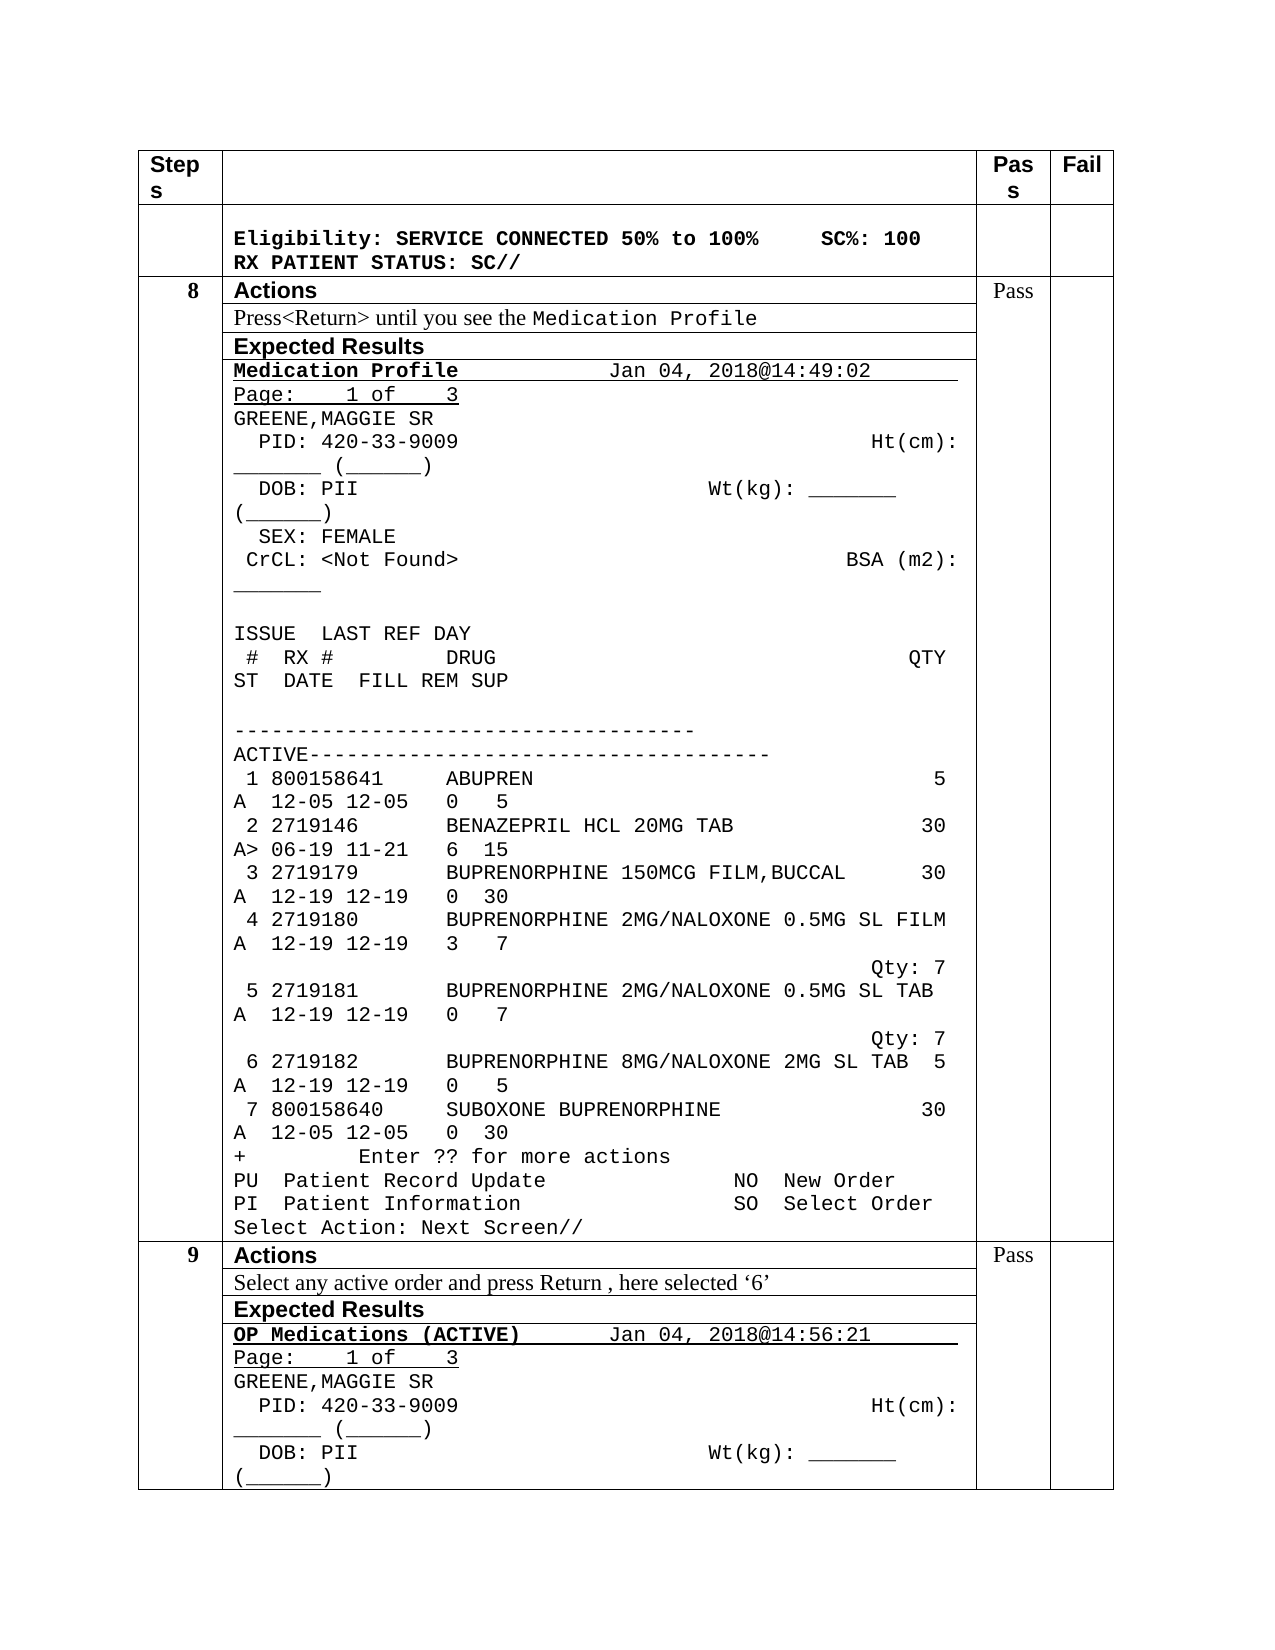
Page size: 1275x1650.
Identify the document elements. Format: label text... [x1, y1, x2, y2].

table_cell [1051, 277, 1113, 1241]
table_header Pass [977, 151, 1050, 204]
table_cell [1051, 1242, 1113, 1489]
table_cell Pass [977, 1242, 1050, 1489]
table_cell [223, 205, 976, 276]
table_cell 9 [139, 1242, 222, 1489]
table_header [223, 151, 976, 204]
table_cell Pass [977, 277, 1050, 1241]
table_cell Actions [223, 277, 976, 303]
table_cell Medication Profile Jan 04, 2018@14:49:02 Page: 1 of 3 GREENE,MAGGIE SR PID: 420-33-9009 Ht(cm): _______ (______) DOB: PII Wt(kg): _______ (______) SEX: FEMALE CrCL: <Not Found> BSA (m2): _______ ISSUE LAST REF DAY # RX # DRUG QTY ST DATE FILL REM SUP -------------------------------------ACTIVE------------------------------------- 1 800158641 ABUPREN 5 A 12-05 12-05 0 5 2 2719146 BENAZEPRIL HCL 20MG TAB 30 A> 06-19 11-21 6 15 3 2719179 BUPRENORPHINE 150MCG FILM,BUCCAL 30 A 12-19 12-19 0 30 4 2719180 BUPRENORPHINE 2MG/NALOXONE 0.5MG SL FILM A 12-19 12-19 3 7 Qty: 7 5 2719181 BUPRENORPHINE 2MG/NALOXONE 0.5MG SL TAB A 12-19 12-19 0 7 Qty: 7 6 2719182 BUPRENORPHINE 8MG/NALOXONE 2MG SL TAB 5 A 12-19 12-19 0 5 7 800158640 SUBOXONE BUPRENORPHINE 30 A 12-05 12-05 0 30 + Enter ?? for more actions PU Patient Record Update NO New Order PI Patient Information SO Select Order Select Action: Next Screen// [223, 360, 976, 1241]
table_cell Expected Results [223, 333, 976, 359]
table_cell Expected Results [223, 1296, 976, 1323]
table_cell Select any active order and press Return , here selected ‘6’ [223, 1269, 976, 1295]
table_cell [223, 1324, 976, 1489]
table_header Fail [1051, 151, 1113, 204]
table_cell Press<Return> until you see the Medication Profile [223, 304, 976, 332]
table_cell Actions [223, 1242, 976, 1268]
table_header Steps [139, 151, 222, 204]
table_cell 8 [139, 277, 222, 1241]
